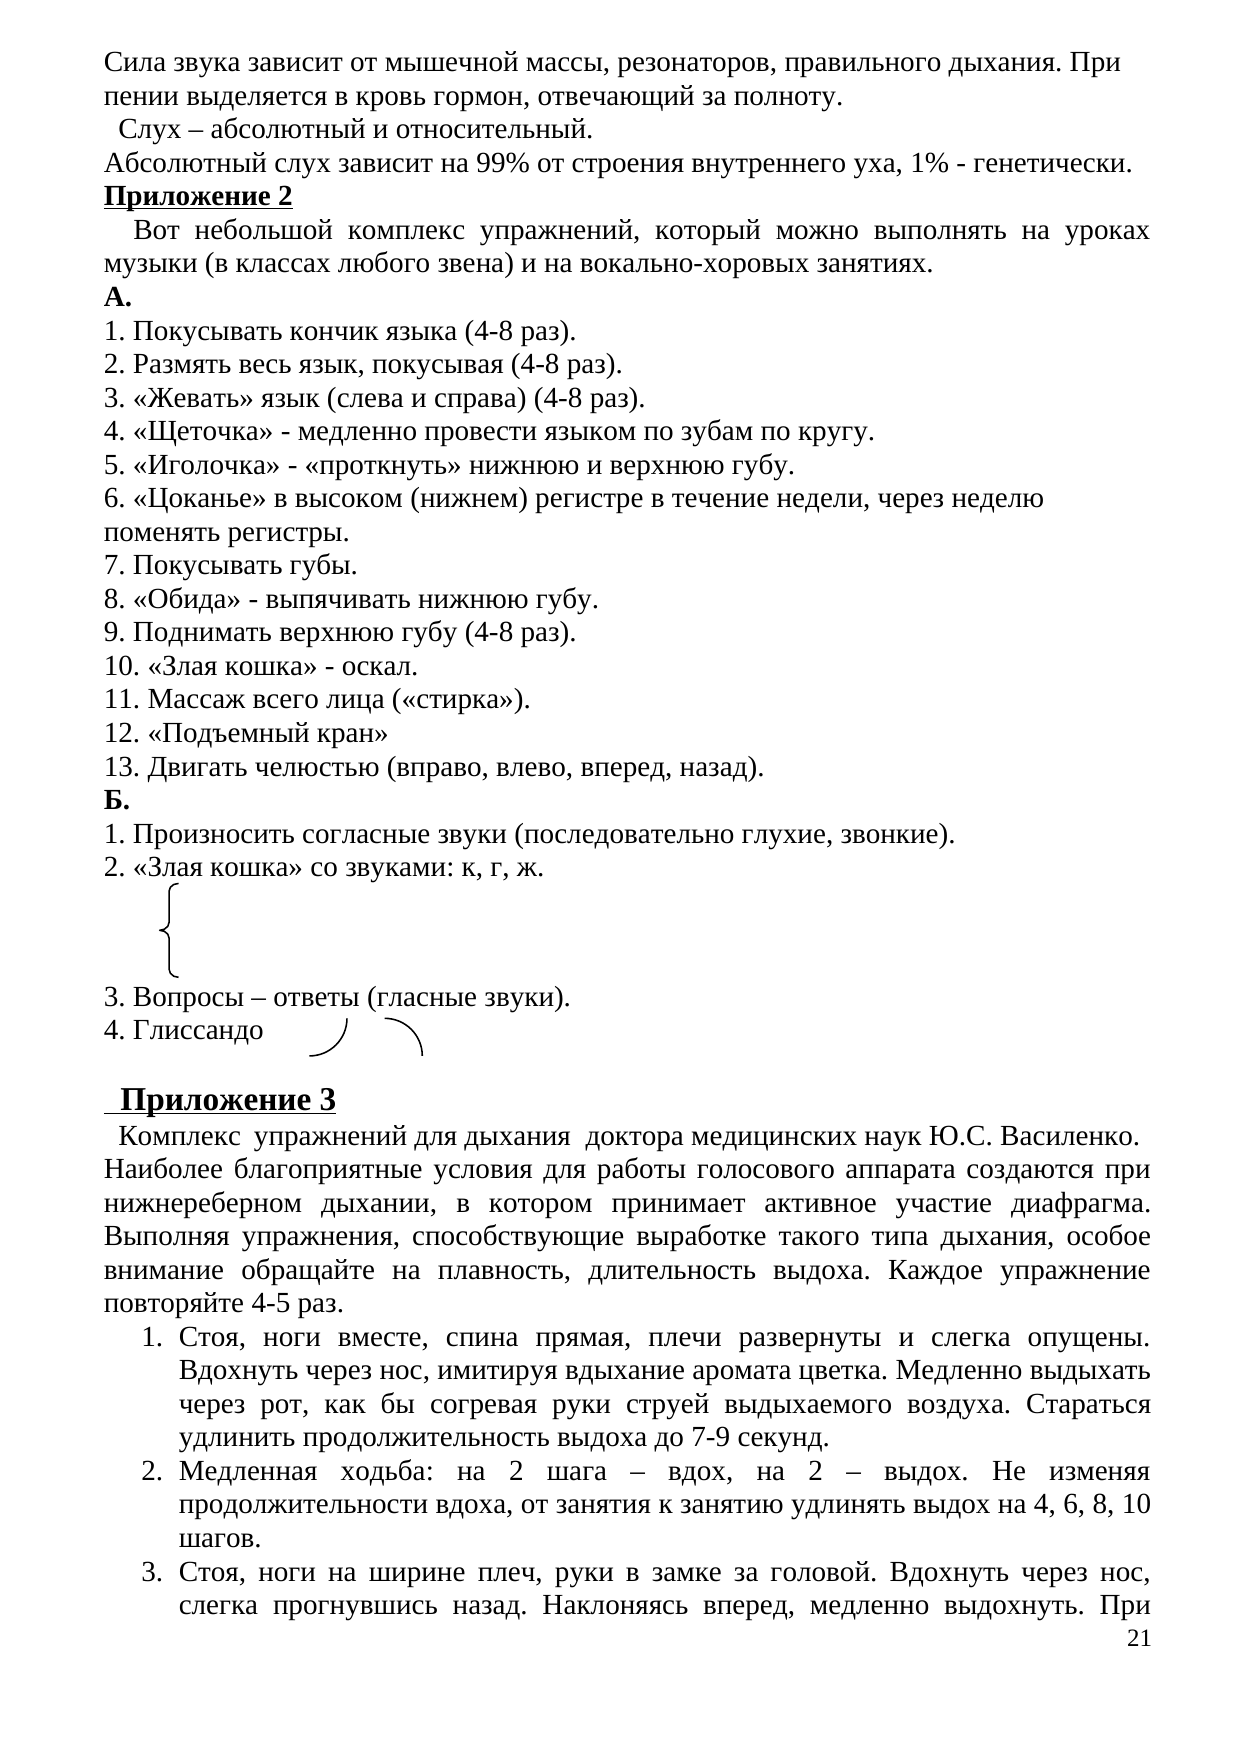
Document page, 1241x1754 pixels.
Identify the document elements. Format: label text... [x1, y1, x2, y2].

text Вот небольшой комплекс упражнений, который можно выполнять на уроках музыки (в классах любого звена) и на вокально-хоровых занятиях. [103, 212, 1152, 279]
text А. [103, 279, 1152, 313]
text 4. «Щеточка» - медленно провести языком по зубам по кругу. [103, 413, 1152, 447]
text 3. Вопросы – ответы (гласные звуки). [103, 979, 1152, 1012]
text Б. [103, 782, 1152, 816]
list Стоя, ноги вместе, спина прямая, плечи развернуты и слегка опущены. Вдохнуть через нос, имитируя вдыхание аромата цветка. Медленно выдыхать через рот, как бы согревая руки струей выдыхаемого воздуха. Стараться удлинить продолжительность выдоха до 7-9 секунд. [141, 1319, 1152, 1453]
text 1. Произносить согласные звуки (последовательно глухие, звонкие). [103, 816, 1152, 849]
text Комплекс упражнений для дыхания доктора медицинских наук Ю.С. Василенко. [103, 1118, 1152, 1151]
text 13. Двигать челюстью (вправо, влево, вперед, назад). [103, 749, 1152, 782]
list Медленная ходьба: на 2 шага – вдох, на 2 – выдох. Не изменяя продолжительности вдоха, от занятия к занятию удлинять выдох на 4, 6, 8, 10 шагов. [141, 1453, 1152, 1554]
text 10. «Злая кошка» - оскал. [103, 648, 1152, 682]
text Слух – абсолютный и относительный. [103, 111, 1152, 145]
text 1. Покусывать кончик языка (4-8 раз). [103, 313, 1152, 346]
text 4. Глиссандо [103, 1012, 1152, 1046]
text 12. «Подъемный кран» [103, 715, 1152, 749]
text Приложение 3 [103, 1079, 1152, 1118]
text 6. «Цоканье» в высоком (нижнем) регистре в течение недели, через неделю поменять регистры. [103, 480, 1152, 547]
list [141, 1554, 1152, 1621]
text 2. Размять весь язык, покусывая (4-8 раз). [103, 346, 1152, 380]
text 3. «Жевать» язык (слева и справа) (4-8 раз). [103, 380, 1152, 413]
text Приложение 2 [103, 178, 1152, 212]
text Сила звука зависит от мышечной массы, резонаторов, правильного дыхания. При пении выделяется в кровь гормон, отвечающий за полноту. [103, 44, 1152, 111]
text 9. Поднимать верхнюю губу (4-8 раз). [103, 614, 1152, 648]
text 5. «Иголочка» - «проткнуть» нижнюю и верхнюю губу. [103, 447, 1152, 480]
text 8. «Обида» - выпячивать нижнюю губу. [103, 581, 1152, 614]
text Абсолютный слух зависит на 99% от строения внутреннего уха, 1% - генетически. [103, 145, 1152, 178]
text 11. Массаж всего лица («стирка»). [103, 682, 1152, 715]
text Наиболее благоприятные условия для работы голосового аппарата создаются при нижнереберном дыхании, в котором принимает активное участие диафрагма. Выполняя упражнения, способствующие выработке такого типа дыхания, особое внимание обращайте на плавность, длительность выдоха. Каждое упражнение повторяйте 4-5 раз. [103, 1151, 1152, 1319]
text 7. Покусывать губы. [103, 547, 1152, 581]
text 2. «Злая кошка» со звуками: к, г, ж. [103, 849, 1152, 883]
